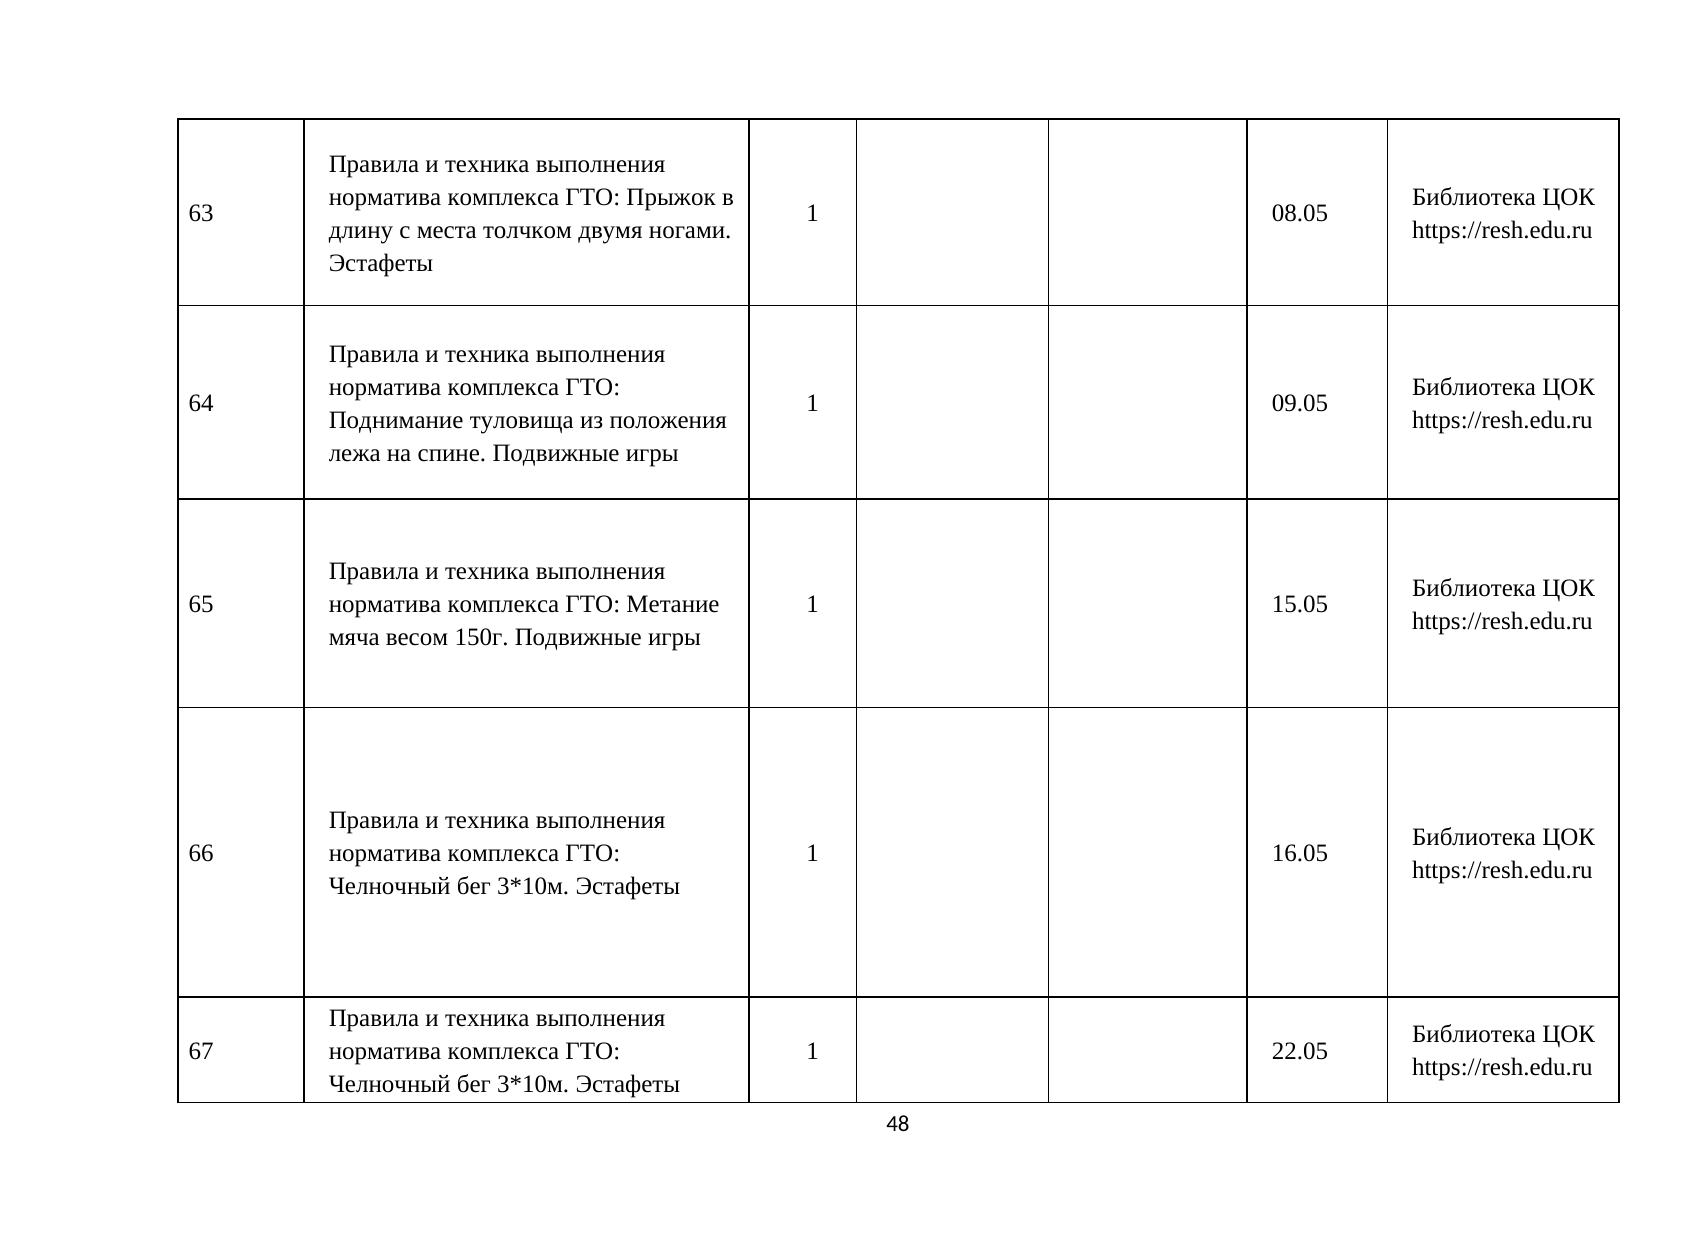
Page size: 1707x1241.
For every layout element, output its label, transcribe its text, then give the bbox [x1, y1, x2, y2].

table_cell [1049, 500, 1246, 706]
table_cell Библиотека ЦОК https://resh.edu.ru [1388, 708, 1618, 996]
table_cell Правила и техника выполнения норматива комплекса ГТО: Челночный бег 3*10м. Эстафеты [305, 708, 748, 996]
table_cell Библиотека ЦОК https://resh.edu.ru [1388, 500, 1618, 706]
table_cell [1388, 120, 1618, 305]
table_cell Правила и техника выполнения норматива комплекса ГТО: Прыжок в длину с места толчком двумя ногами. Эстафеты [305, 120, 748, 305]
table_cell 1 [750, 708, 856, 996]
table_cell Библиотека ЦОК https://resh.edu.ru [1388, 306, 1618, 498]
table_cell Правила и техника выполнения норматива комплекса ГТО: Челночный бег 3*10м. Эстафеты [305, 998, 748, 1102]
table_cell 66 [179, 708, 303, 996]
table_cell [857, 120, 1048, 305]
table_cell 64 [179, 306, 303, 498]
table_cell 09.05 [1248, 306, 1387, 498]
table_cell [857, 708, 1048, 996]
table_cell [857, 500, 1048, 706]
table_cell [857, 998, 1048, 1102]
table_cell 1 [750, 306, 856, 498]
table_cell Правила и техника выполнения норматива комплекса ГТО: Поднимание туловища из положения лежа на спине. Подвижные игры [305, 306, 748, 498]
table_cell 67 [179, 998, 303, 1102]
table_cell [1049, 120, 1246, 305]
table_cell 08.05 [1248, 120, 1387, 305]
table_cell 1 [750, 500, 856, 706]
table_cell 22.05 [1248, 998, 1387, 1102]
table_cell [1388, 998, 1618, 1102]
table_cell 65 [179, 500, 303, 706]
table_cell 1 [750, 998, 856, 1102]
table_cell Правила и техника выполнения норматива комплекса ГТО: Метание мяча весом 150г. Подвижные игры [305, 500, 748, 706]
table_cell [1049, 306, 1246, 498]
table_cell 15.05 [1248, 500, 1387, 706]
table_cell 16.05 [1248, 708, 1387, 996]
table_cell [1049, 998, 1246, 1102]
table_cell 63 [179, 120, 303, 305]
table_cell [857, 306, 1048, 498]
table_cell [1049, 708, 1246, 996]
table_cell 1 [750, 120, 856, 305]
